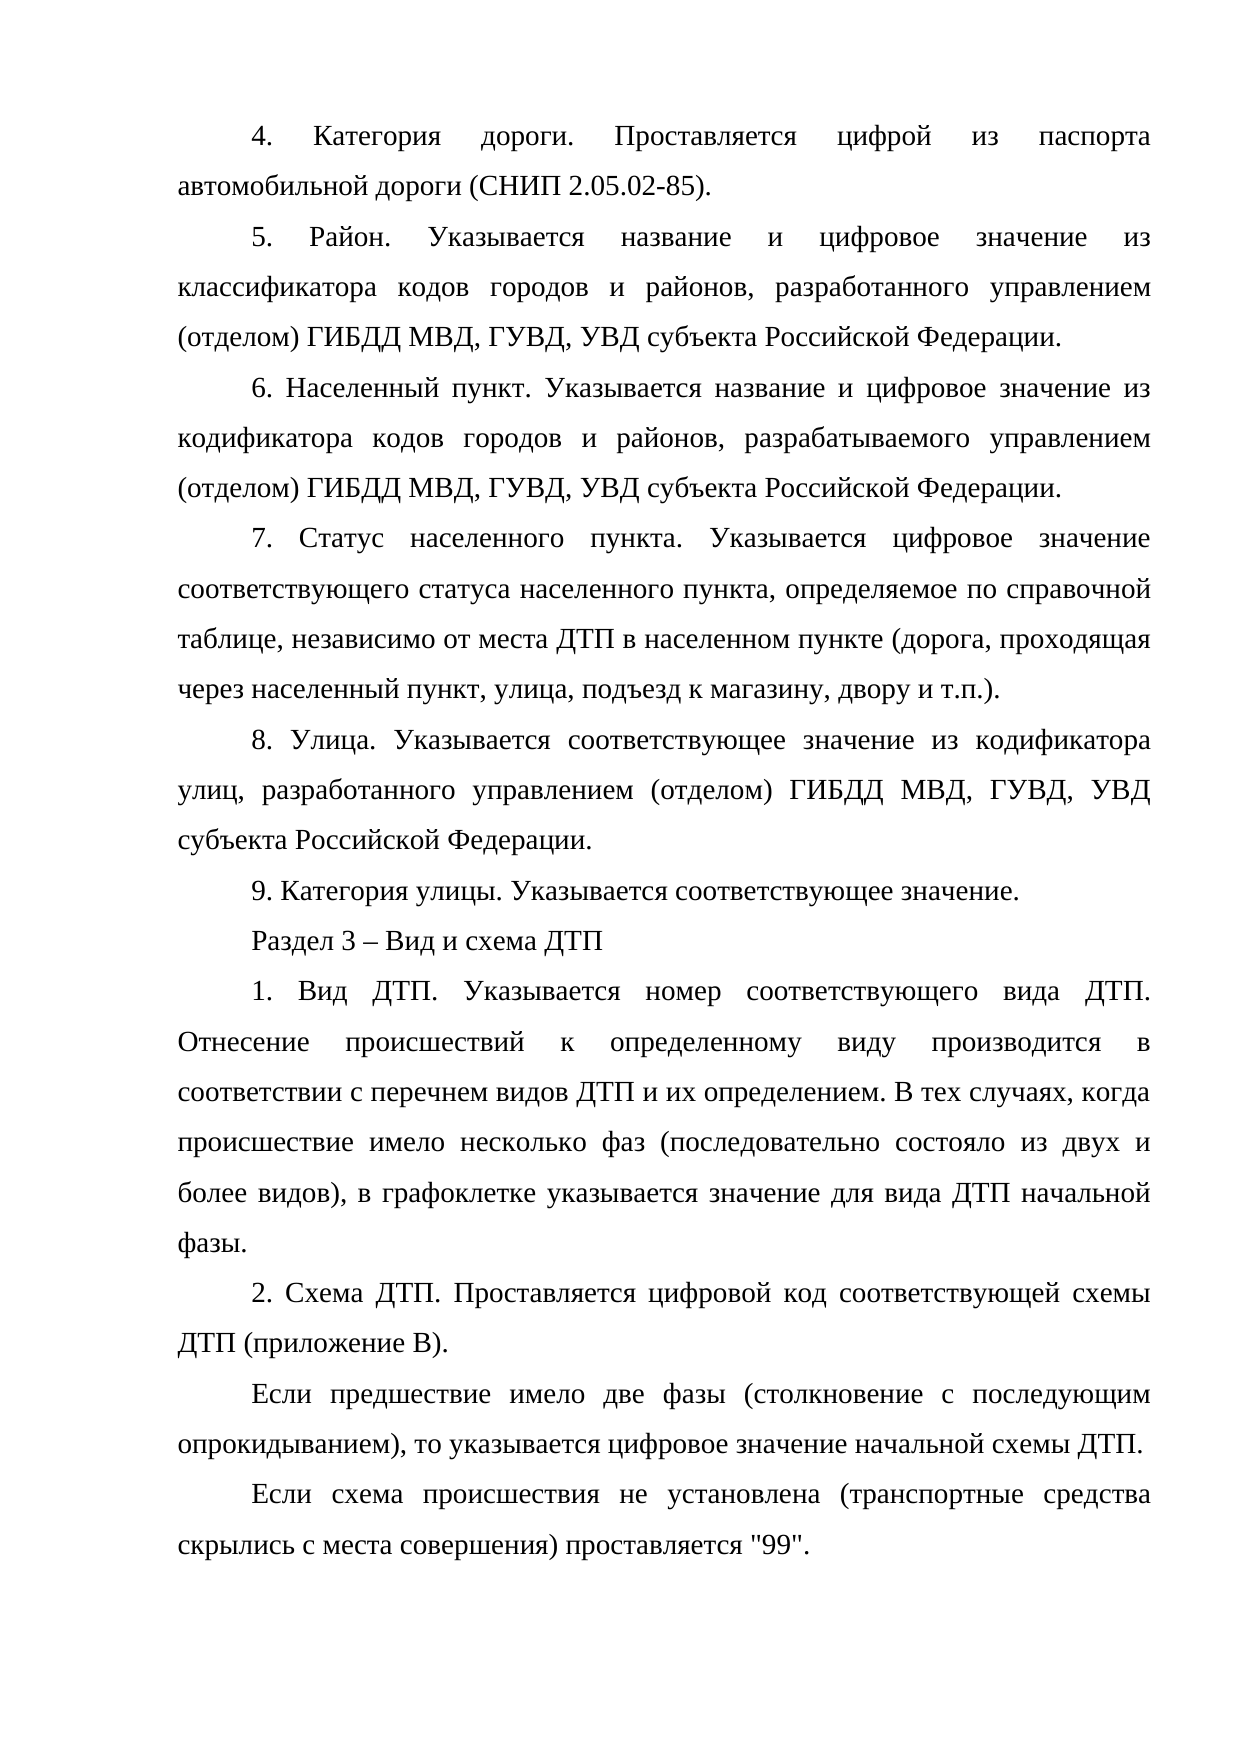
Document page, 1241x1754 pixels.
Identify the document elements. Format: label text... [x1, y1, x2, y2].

text Раздел 3 – Вид и схема ДТП [177, 923, 1152, 957]
text 7. Статус населенного пункта. Указывается цифровое значение соответствующего статуса населенного пункта, определяемое по справочной таблице, независимо от места ДТП в населенном пункте (дорога, проходящая через населенный пункт, улица, подъезд к магазину, двору и т.п.). [177, 521, 1152, 705]
text 4. Категория дороги. Проставляется цифрой из паспорта автомобильной дороги (СНИП 2.05.02-85). [177, 118, 1152, 202]
text 9. Категория улицы. Указывается соответствующее значение. [177, 873, 1152, 906]
text 8. Улица. Указывается соответствующее значение из кодификатора улиц, разработанного управлением (отделом) ГИБДД МВД, ГУВД, УВД субъекта Российской Федерации. [177, 722, 1152, 856]
text Если предшествие имело две фазы (столкновение с последующим опрокидыванием), то указывается цифровое значение начальной схемы ДТП. [177, 1376, 1152, 1460]
text 6. Населенный пункт. Указывается название и цифровое значение из кодификатора кодов городов и районов, разрабатываемого управлением (отделом) ГИБДД МВД, ГУВД, УВД субъекта Российской Федерации. [177, 370, 1152, 504]
text 1. Вид ДТП. Указывается номер соответствующего вида ДТП. Отнесение происшествий к определенному виду производится в соответствии с перечнем видов ДТП и их определением. В тех случаях, когда происшествие имело несколько фаз (последовательно состояло из двух и более видов), в графоклетке указывается значение для вида ДТП начальной фазы. [177, 973, 1152, 1258]
text 2. Схема ДТП. Проставляется цифровой код соответствующей схемы ДТП (приложение В). [177, 1275, 1152, 1359]
text Если схема происшествия не установлена (транспортные средства скрылись с места совершения) проставляется "99". [177, 1477, 1152, 1560]
text 5. Район. Указывается название и цифровое значение из классификатора кодов городов и районов, разработанного управлением (отделом) ГИБДД МВД, ГУВД, УВД субъекта Российской Федерации. [177, 219, 1152, 353]
